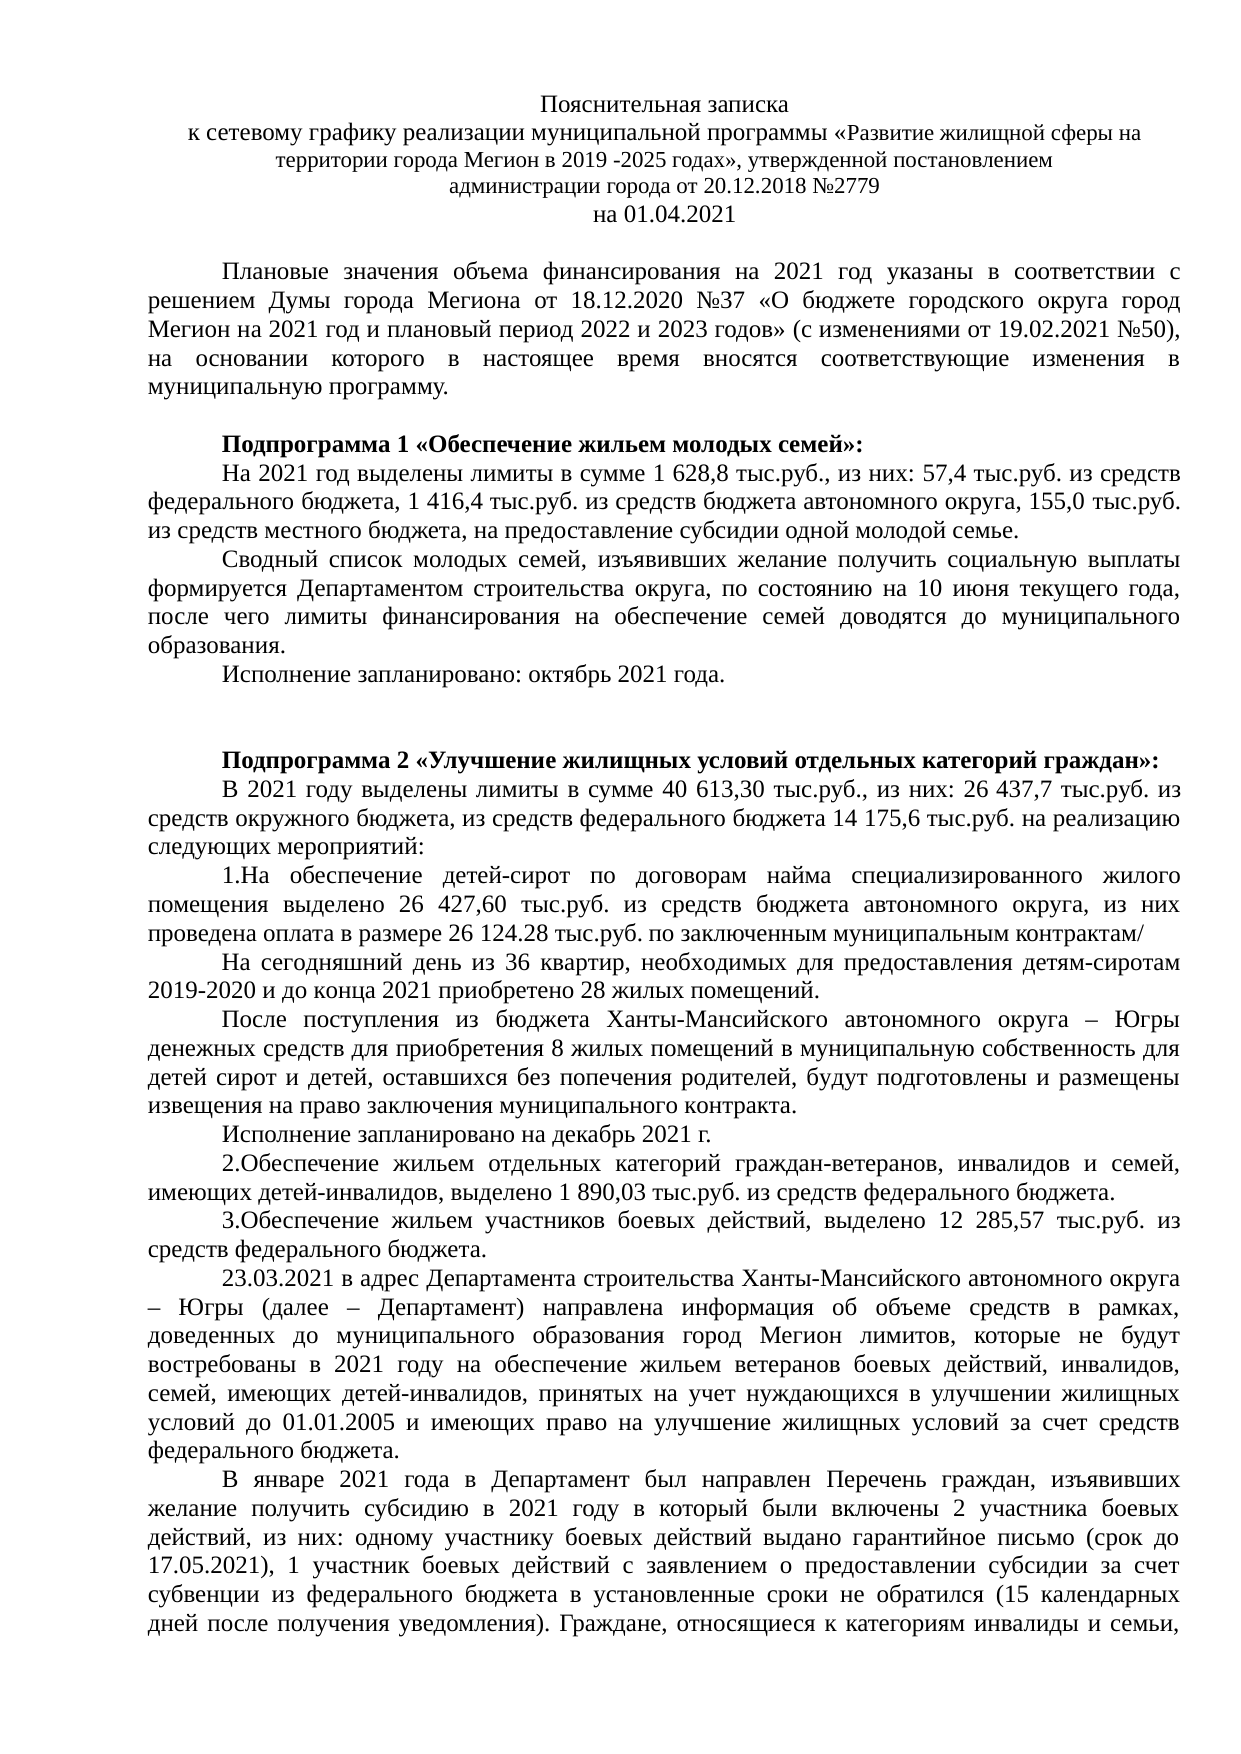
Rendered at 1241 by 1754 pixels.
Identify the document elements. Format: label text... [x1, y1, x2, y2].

text Пояснительная записка [148, 89, 1181, 117]
text После поступления из бюджета Ханты-Мансийского автономного округа – Югры денежных средств для приобретения 8 жилых помещений в муниципальную собственность для детей сирот и детей, оставшихся без попечения родителей, будут подготовлены и размещены извещения на право заключения муниципального контракта. [148, 1004, 1181, 1119]
text Плановые значения объема финансирования на 2021 год указаны в соответствии с решением Думы города Мегиона от 18.12.2020 №37 «О бюджете городского округа город Мегион на 2021 год и плановый период 2022 и 2023 годов» (с изменениями от 19.02.2021 №50), на основании которого в настоящее время вносятся соответствующие изменения в муниципальную программу. [148, 256, 1181, 400]
text к сетевому графику реализации муниципальной программы «Развитие жилищной сферы на территории города Мегион в 2019 -2025 годах», утвержденной постановлением [148, 117, 1181, 172]
text Исполнение запланировано: октябрь 2021 года. [148, 659, 1181, 688]
text В 2021 году выделены лимиты в сумме 40 613,30 тыс.руб., из них: 26 437,7 тыс.руб. из средств окружного бюджета, из средств федерального бюджета 14 175,6 тыс.руб. на реализацию следующих мероприятий: [148, 774, 1181, 860]
text Подпрограмма 1 «Обеспечение жильем молодых семей»: [148, 429, 1181, 458]
text администрации города от 20.12.2018 №2779 [148, 172, 1181, 199]
text Подпрограмма 2 «Улучшение жилищных условий отдельных категорий граждан»: [148, 745, 1181, 774]
text 3.Обеспечение жильем участников боевых действий, выделено 12 285,57 тыс.руб. из средств федерального бюджета. [148, 1205, 1181, 1263]
text Сводный список молодых семей, изъявивших желание получить социальную выплаты формируется Департаментом строительства округа, по состоянию на 10 июня текущего года, после чего лимиты финансирования на обеспечение семей доводятся до муниципального образования. [148, 544, 1181, 659]
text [148, 1464, 1181, 1637]
text 23.03.2021 в адрес Департамента строительства Ханты-Мансийского автономного округа – Югры (далее – Департамент) направлена информация об объеме средств в рамках, доведенных до муниципального образования город Мегион лимитов, которые не будут востребованы в 2021 году на обеспечение жильем ветеранов боевых действий, инвалидов, семей, имеющих детей-инвалидов, принятых на учет нуждающихся в улучшении жилищных условий до 01.01.2005 и имеющих право на улучшение жилищных условий за счет средств федерального бюджета. [148, 1263, 1181, 1464]
text На 2021 год выделены лимиты в сумме 1 628,8 тыс.руб., из них: 57,4 тыс.руб. из средств федерального бюджета, 1 416,4 тыс.руб. из средств бюджета автономного округа, 155,0 тыс.руб. из средств местного бюджета, на предоставление субсидии одной молодой семье. [148, 458, 1181, 544]
text 1.На обеспечение детей-сирот по договорам найма специализированного жилого помещения выделено 26 427,60 тыс.руб. из средств бюджета автономного округа, из них проведена оплата в размере 26 124.28 тыс.руб. по заключенным муниципальным контрактам/ [148, 860, 1181, 947]
text На сегодняшний день из 36 квартир, необходимых для предоставления детям-сиротам 2019-2020 и до конца 2021 приобретено 28 жилых помещений. [148, 947, 1181, 1004]
text Исполнение запланировано на декабрь 2021 г. [148, 1119, 1181, 1148]
text 2.Обеспечение жильем отдельных категорий граждан-ветеранов, инвалидов и семей, имеющих детей-инвалидов, выделено 1 890,03 тыс.руб. из средств федерального бюджета. [148, 1148, 1181, 1205]
text на 01.04.2021 [148, 199, 1181, 228]
